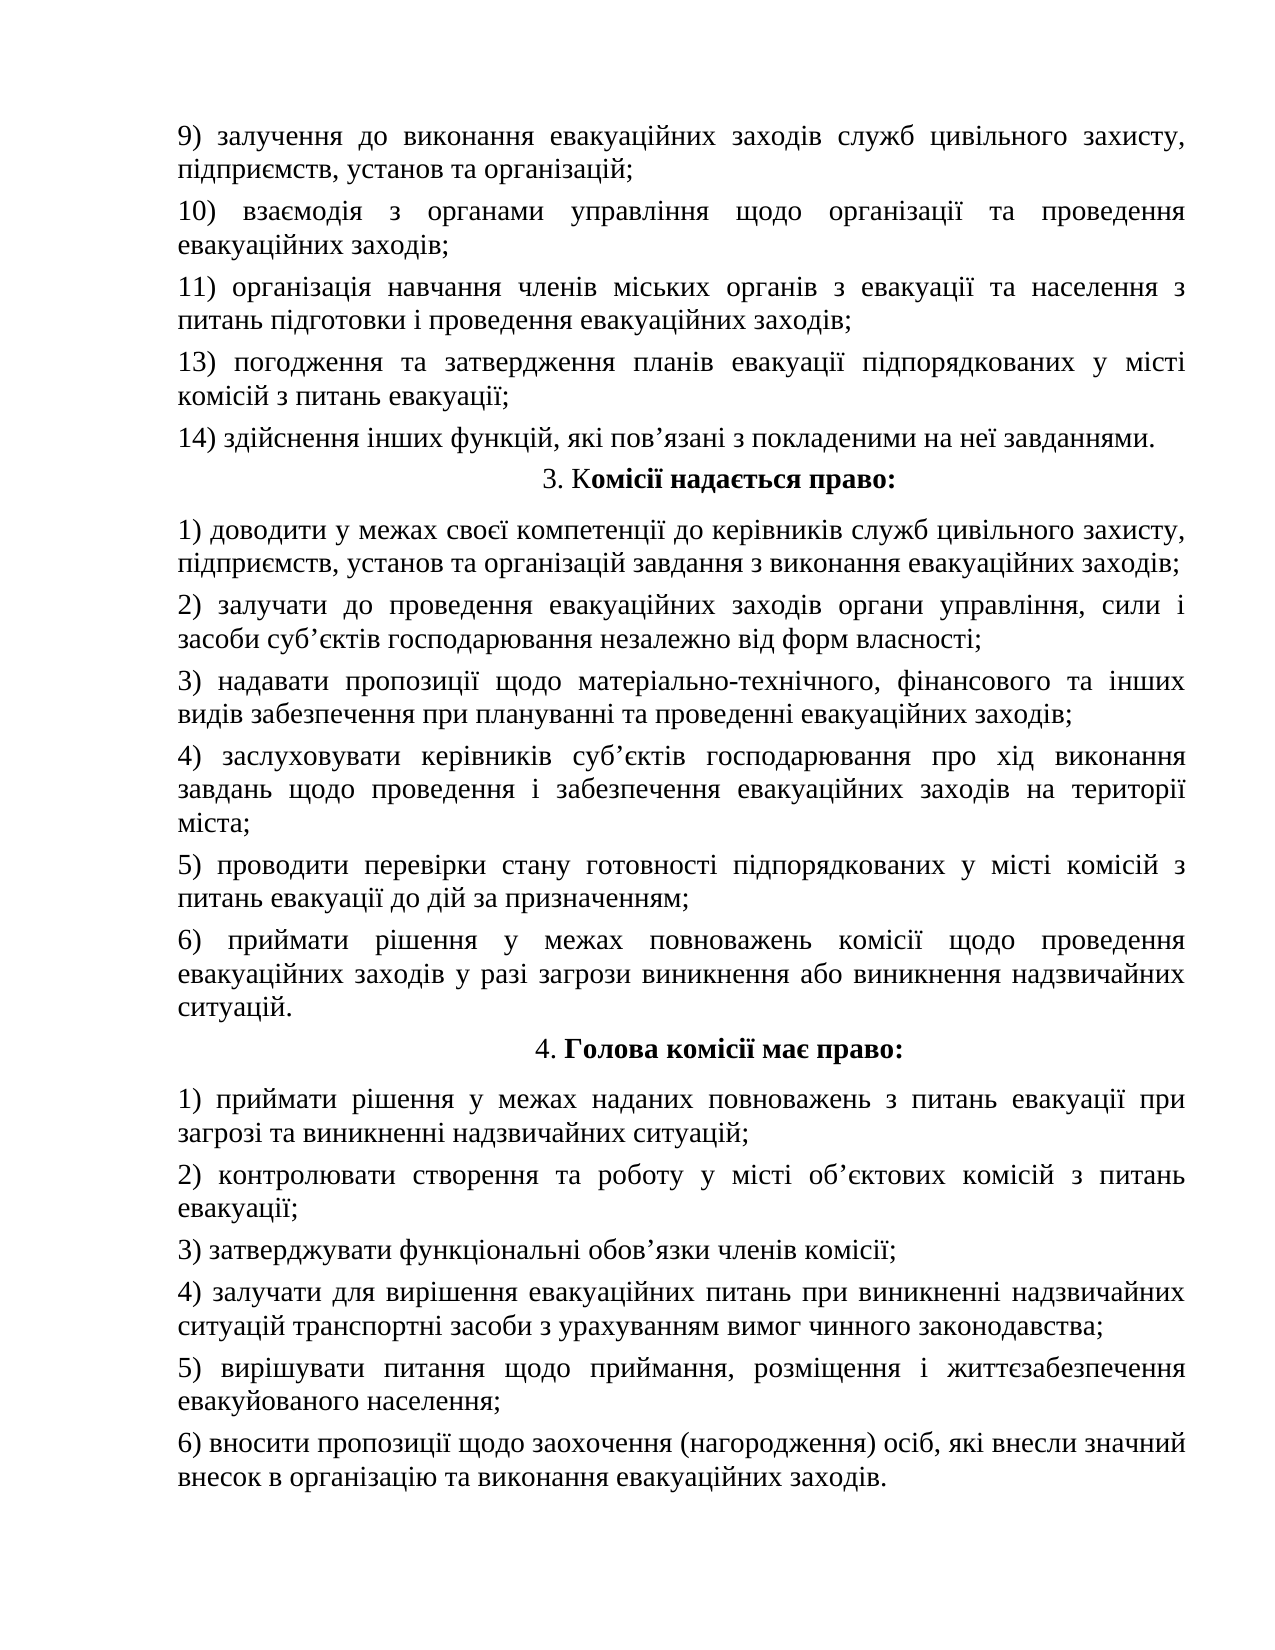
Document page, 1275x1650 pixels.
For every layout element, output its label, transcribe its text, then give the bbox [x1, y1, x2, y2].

text 2) залучати до проведення евакуаційних заходів органи управління, сили і засоби суб’єктів господарювання незалежно від форм власності; [177, 587, 1186, 654]
text 6) вносити пропозиції щодо заохочення (нагородження) осіб, які внесли значний внесок в організацію та виконання евакуаційних заходів. [177, 1425, 1186, 1492]
text 10) взаємодія з органами управління щодо організації та проведення евакуаційних заходів; [177, 193, 1186, 261]
text 3) затверджувати функціональні обов’язки членів комісії; [177, 1232, 1186, 1266]
text 4) заслуховувати керівників суб’єктів господарювання про хід виконання завдань щодо проведення і забезпечення евакуаційних заходів на території міста; [177, 738, 1186, 839]
text 6) приймати рішення у межах повноважень комісії щодо проведення евакуаційних заходів у разі загрози виникнення або виникнення надзвичайних ситуацій. [177, 922, 1186, 1023]
text 13) погодження та затвердження планів евакуації підпорядкованих у місті комісій з питань евакуації; [177, 344, 1186, 411]
text 5) вирішувати питання щодо приймання, розміщення і життєзабезпечення евакуйованого населення; [177, 1350, 1186, 1417]
text 3) надавати пропозиції щодо матеріально-технічного, фінансового та інших видів забезпечення при плануванні та проведенні евакуаційних заходів; [177, 663, 1186, 730]
text 3. Комісії надається право: [177, 462, 1186, 495]
text 4. Голова комісії має право: [177, 1031, 1186, 1065]
text 4) залучати для вирішення евакуаційних питань при виникненні надзвичайних ситуацій транспортні засоби з урахуванням вимог чинного законодавства; [177, 1274, 1186, 1341]
text 14) здійснення інших функцій, які пов’язані з покладеними на неї завданнями. [177, 420, 1186, 453]
text 9) залучення до виконання евакуаційних заходів служб цивільного захисту, підприємств, установ та організацій; [177, 118, 1186, 185]
text 2) контролювати створення та роботу у місті об’єктових комісій з питань евакуації; [177, 1157, 1186, 1224]
text 11) організація навчання членів міських органів з евакуації та населення з питань підготовки і проведення евакуаційних заходів; [177, 269, 1186, 336]
text 1) доводити у межах своєї компетенції до керівників служб цивільного захисту, підприємств, установ та організацій завдання з виконання евакуаційних заходів; [177, 512, 1186, 579]
text 1) приймати рішення у межах наданих повноважень з питань евакуації при загрозі та виникненні надзвичайних ситуацій; [177, 1082, 1186, 1149]
text 5) проводити перевірки стану готовності підпорядкованих у місті комісій з питань евакуації до дій за призначенням; [177, 847, 1186, 914]
